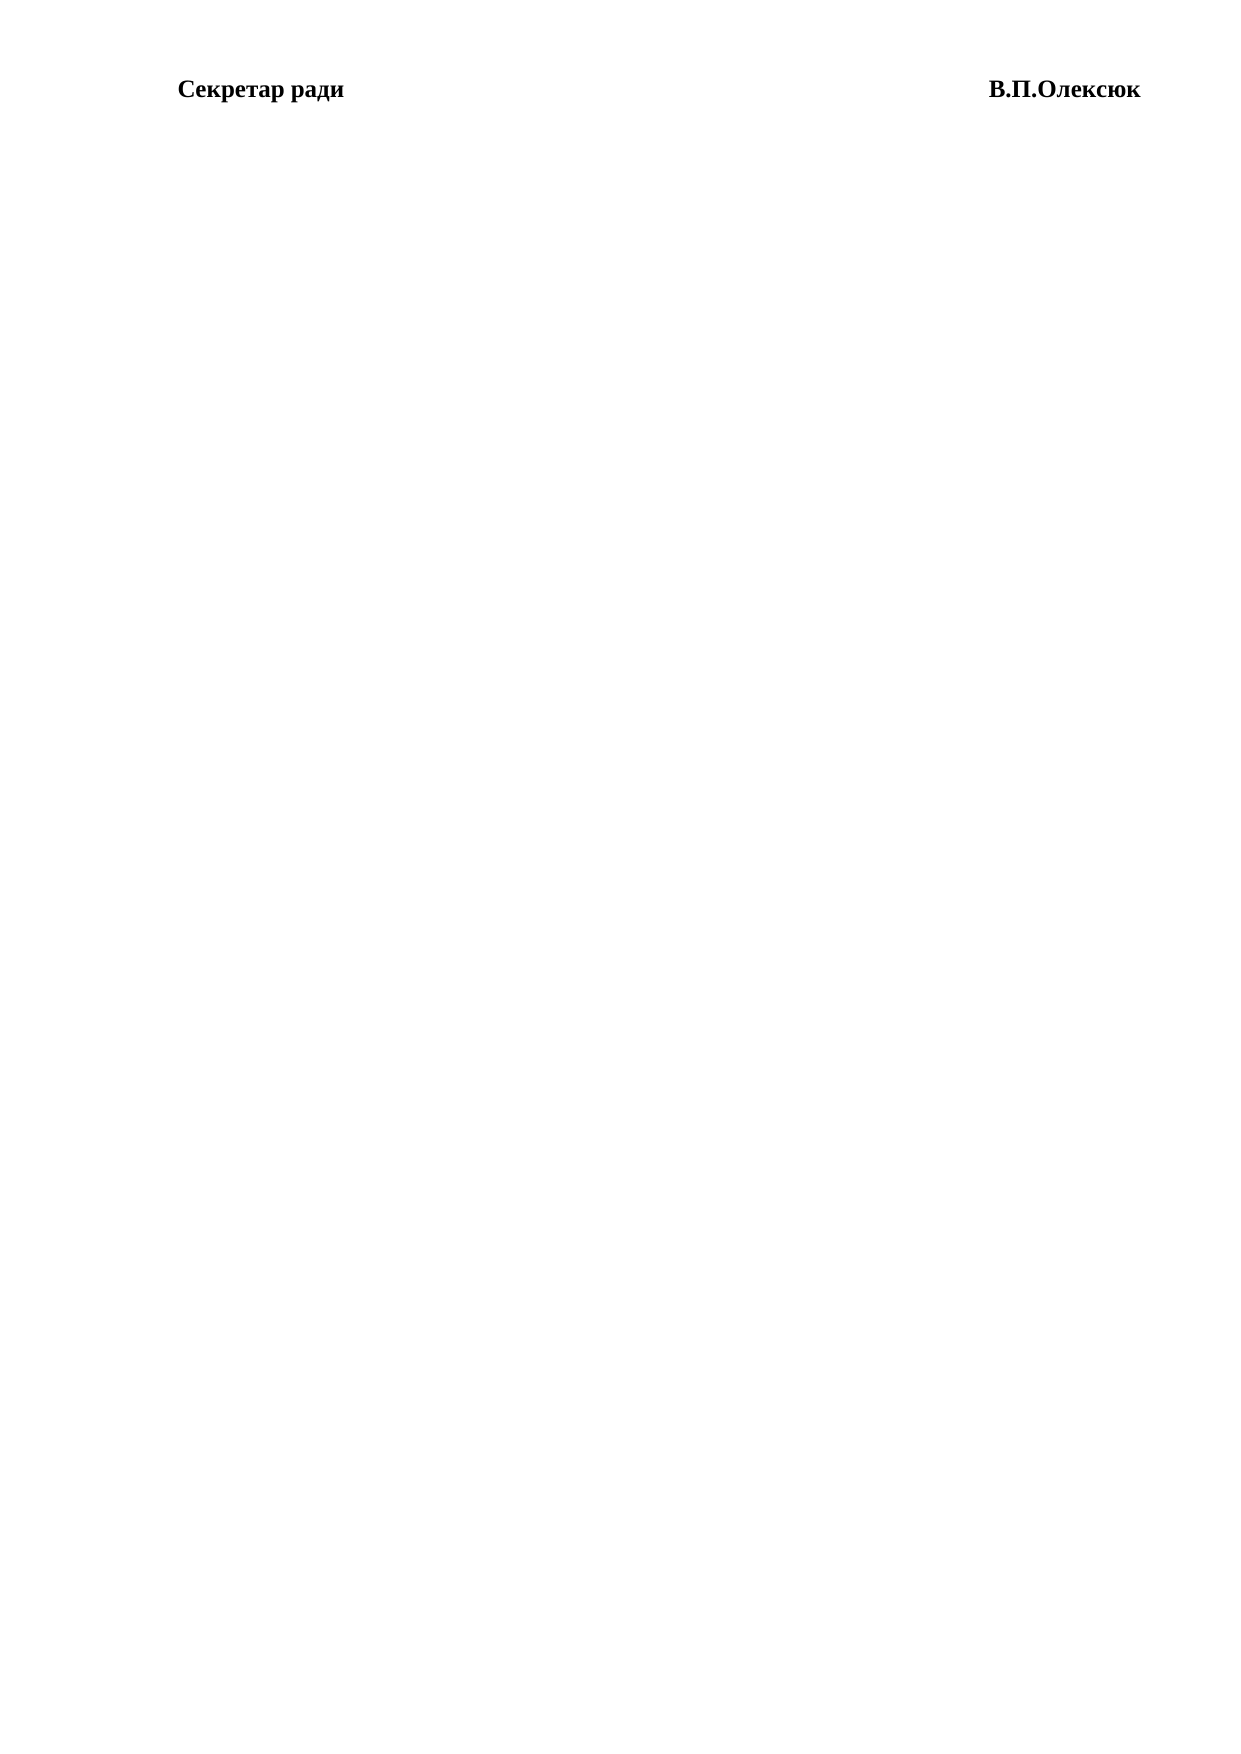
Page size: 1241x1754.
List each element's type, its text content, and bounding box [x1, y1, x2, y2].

text Секретар ради В.П.Олексюк [177, 74, 1152, 103]
